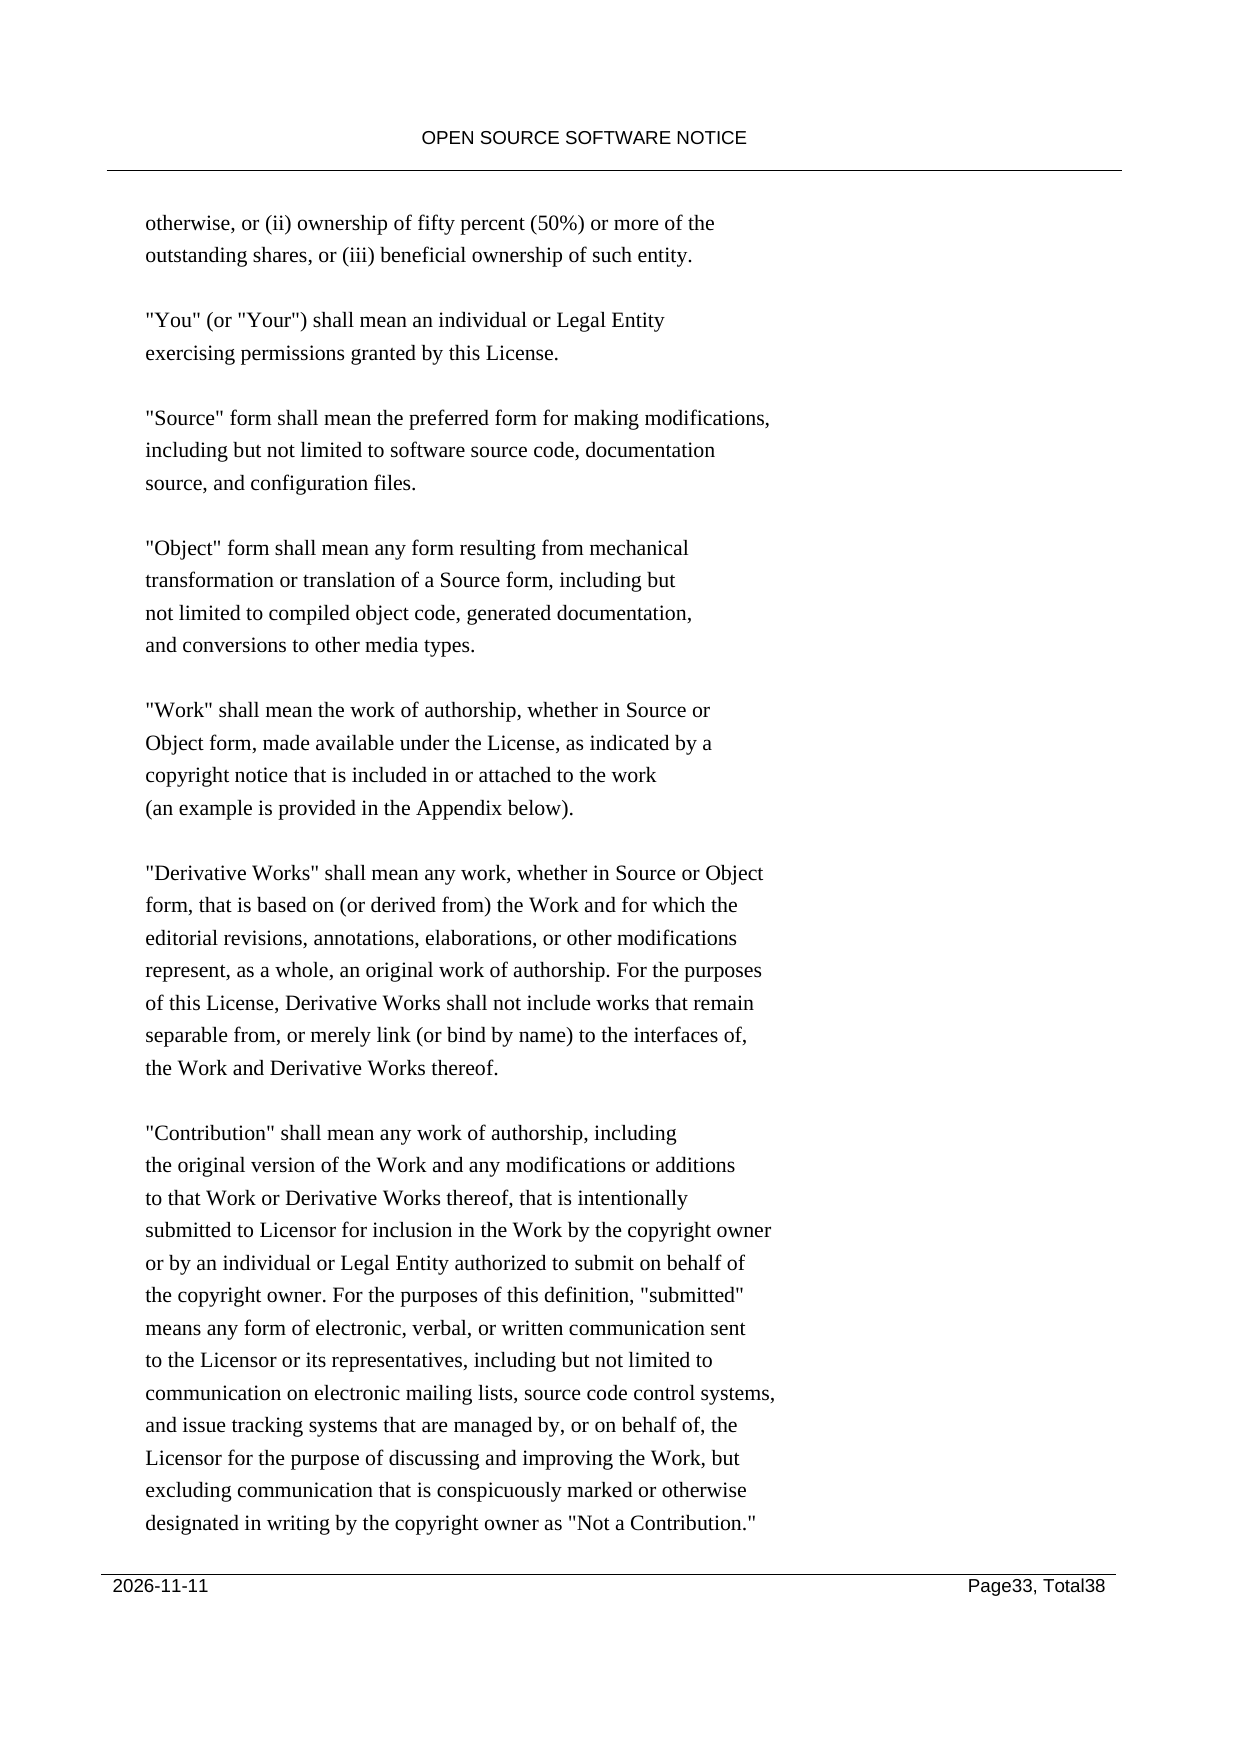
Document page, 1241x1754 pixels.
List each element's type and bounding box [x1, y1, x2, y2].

text [112, 206, 1128, 1539]
